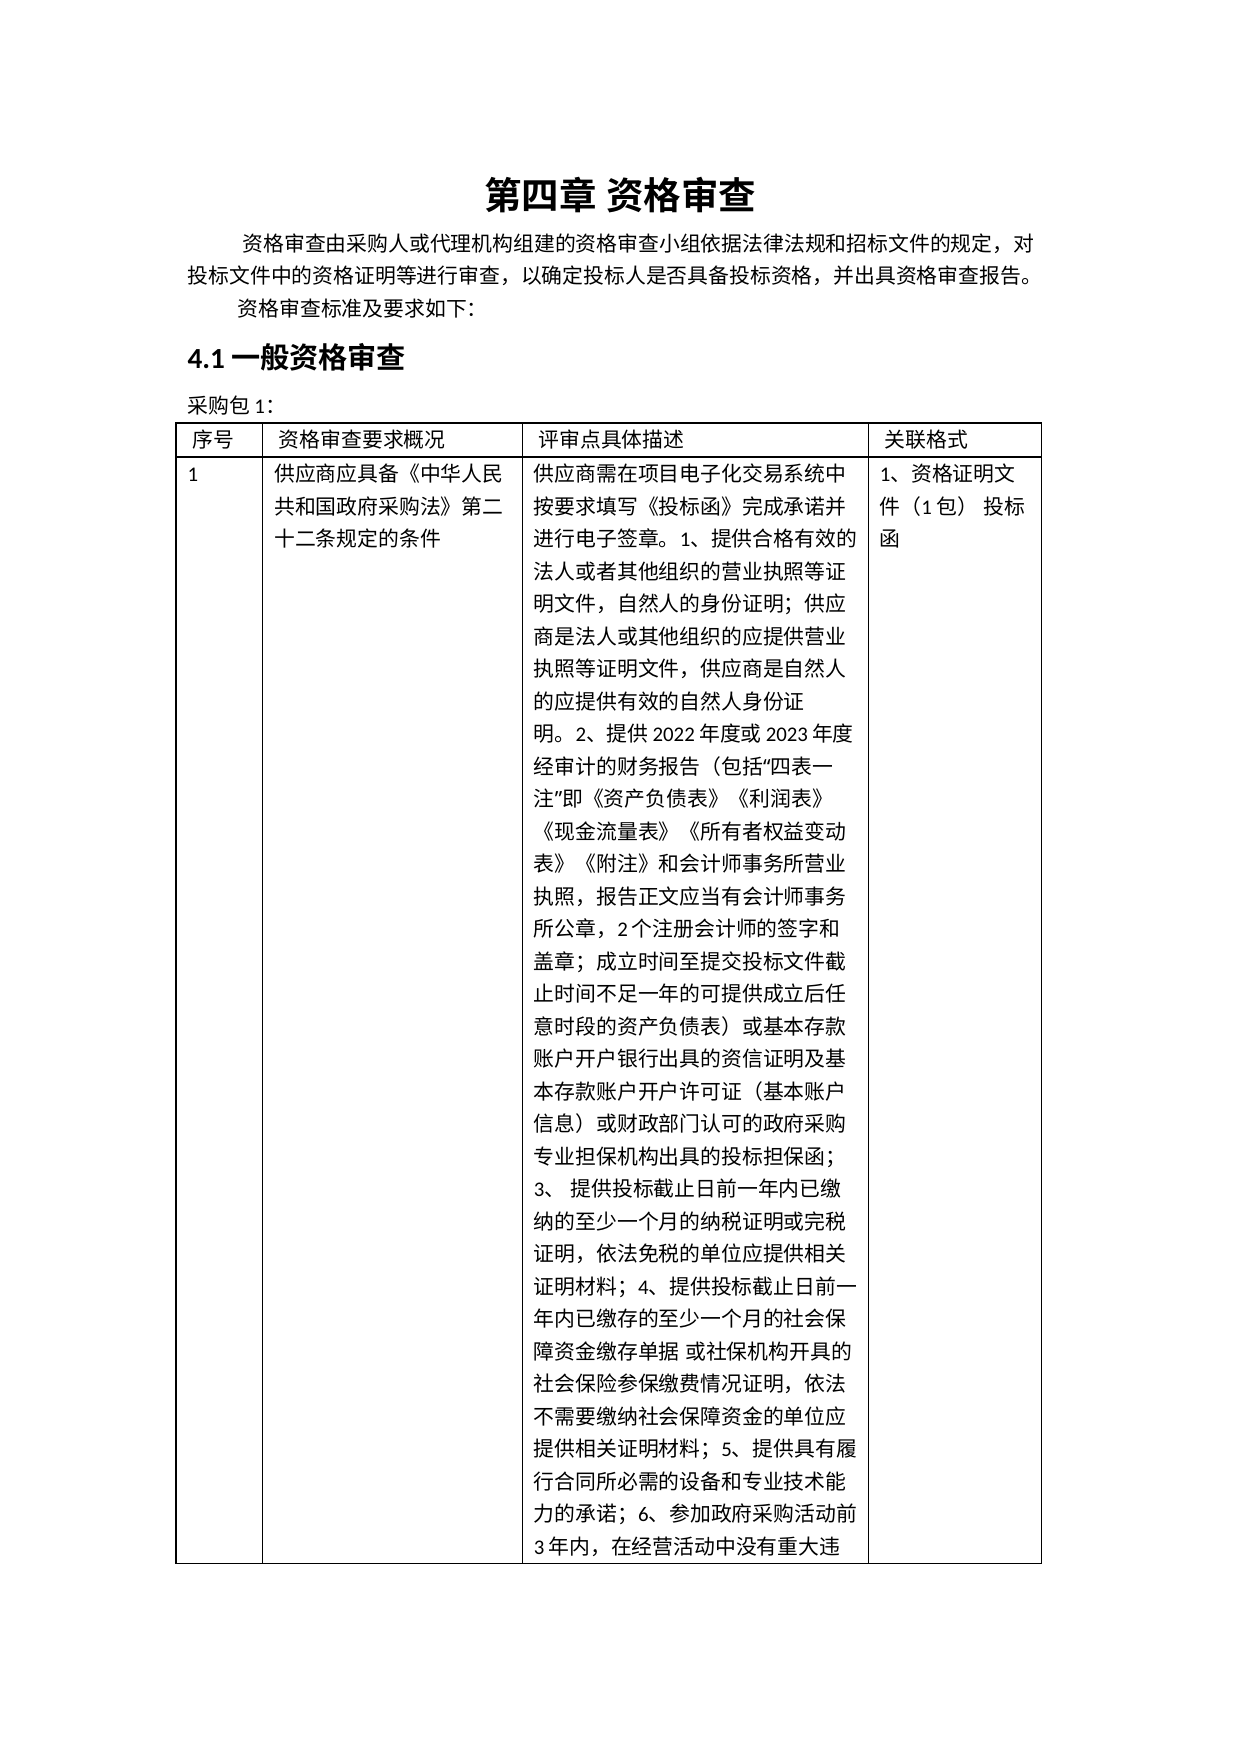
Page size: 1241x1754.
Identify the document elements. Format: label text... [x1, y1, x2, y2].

table_header 评审点具体描述 [523, 424, 868, 456]
table_header 关联格式 [869, 424, 1041, 456]
table_header 序号 [177, 424, 262, 456]
table_cell 1、资格证明文件（1包） 投标函 [869, 458, 1041, 1563]
text 4.1一般资格审查 [187, 324, 1053, 389]
text 资格审查由采购人或代理机构组建的资格审查小组依据法律法规和招标文件的规定，对投标文件中的资格证明等进行审查，以确定投标人是否具备投标资格，并出具资格审查报告。 [187, 227, 1053, 292]
text 采购包1： [187, 389, 1053, 422]
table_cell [263, 458, 522, 1563]
table_cell 1 [177, 458, 262, 1563]
text 第四章 资格审查 [187, 162, 1053, 227]
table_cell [523, 458, 868, 1563]
table_header 资格审查要求概况 [263, 424, 522, 456]
text 资格审查标准及要求如下： [187, 292, 1053, 324]
